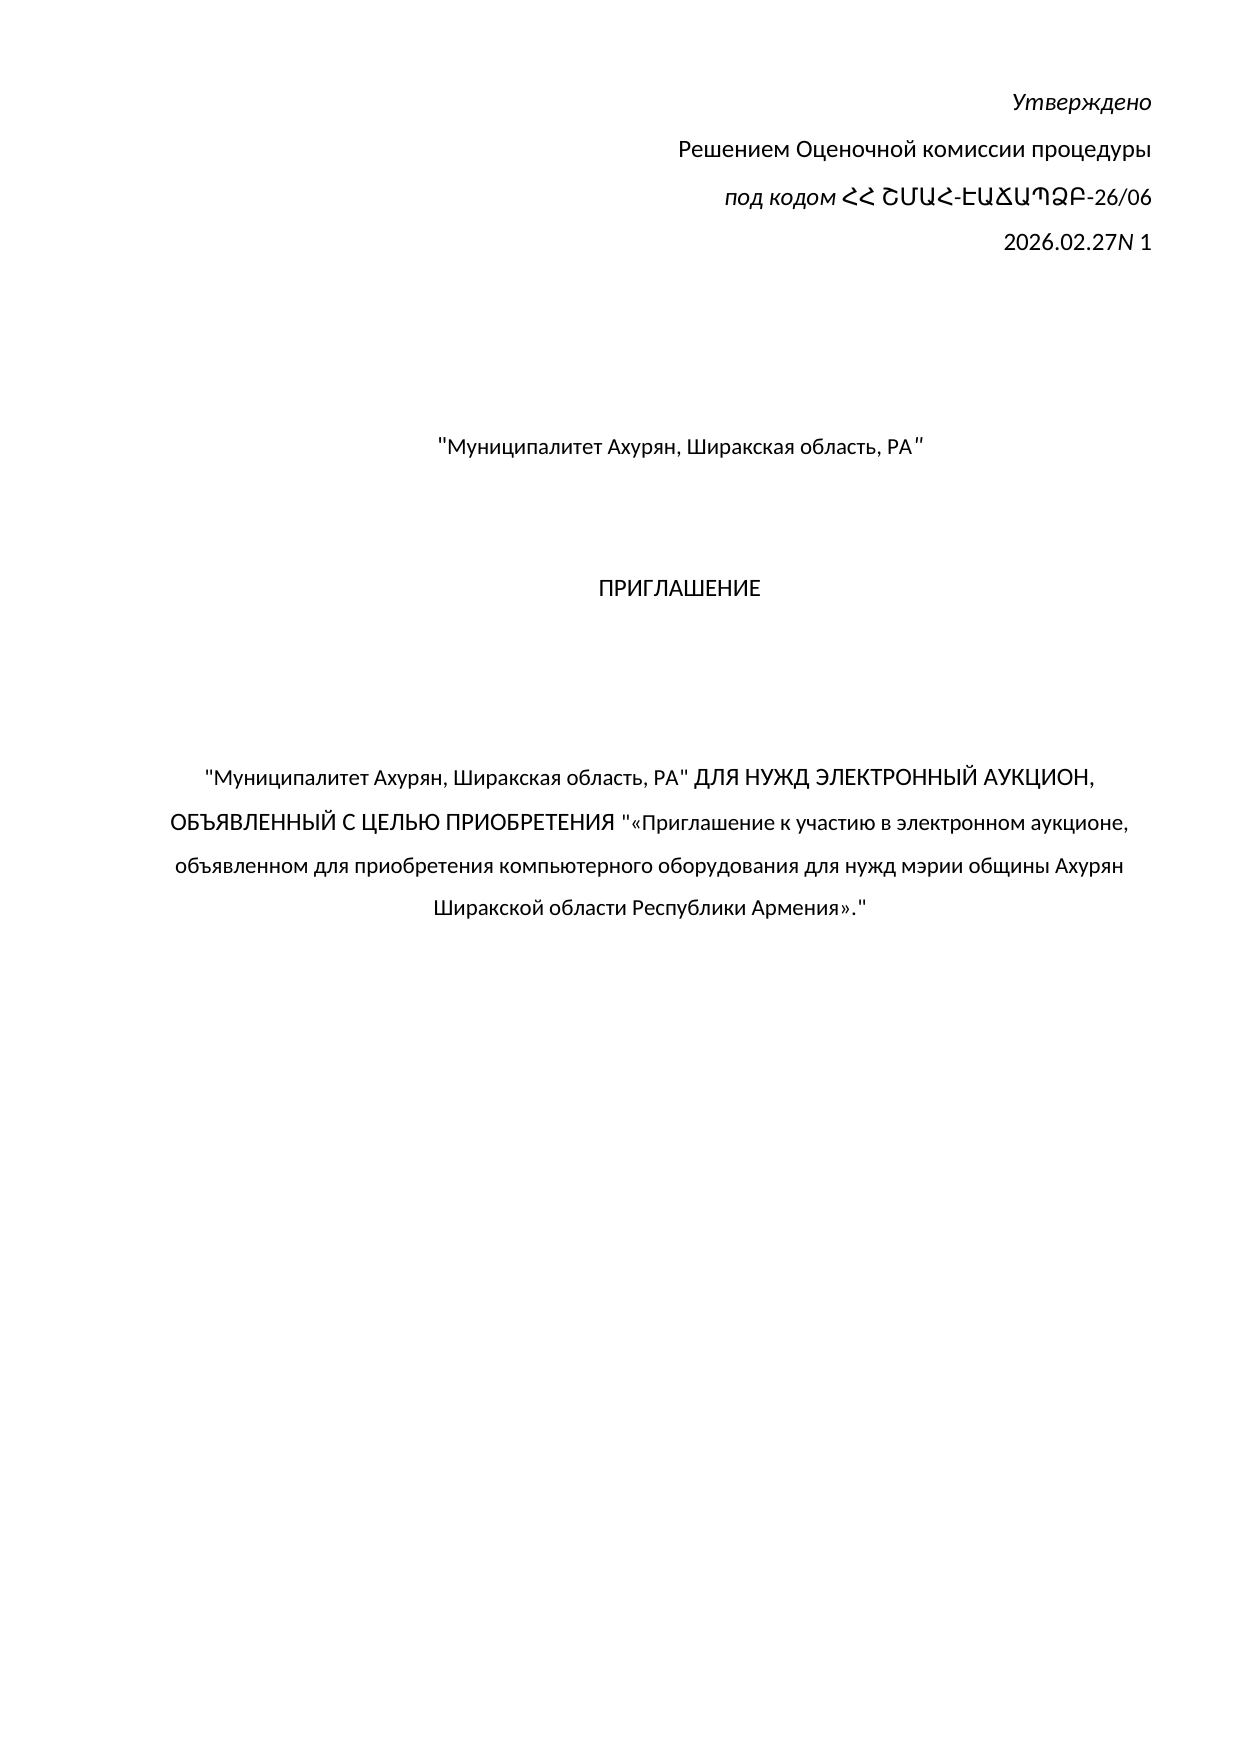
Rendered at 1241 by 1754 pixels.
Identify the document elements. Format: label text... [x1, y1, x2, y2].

text "Муниципалитет Ахурян, Ширакская область, РА" [148, 431, 1152, 461]
text ОБЪЯВЛЕННЫЙ С ЦЕЛЬЮ ПРИОБРЕТЕНИЯ "«Приглашение к участию в электронном аукционе, объявленном для приобретения компьютерного оборудования для нужд мэрии общины Ахурян Ширакской области Республики Армения»." [148, 807, 1152, 921]
text ПРИГЛАШЕНИЕ [148, 572, 1152, 603]
text Утверждено [148, 86, 1152, 117]
text "Муниципалитет Ахурян, Ширакская область, РА" ДЛЯ НУЖД ЭЛЕКТРОННЫЙ АУКЦИОН, [148, 761, 1152, 791]
text Решением Оценочной комиссии процедуры [148, 134, 1152, 164]
text под кодом ՀՀ ՇՄԱՀ-ԷԱՃԱՊՁԲ-26/06 2026.02.27 N 1 [148, 181, 1152, 257]
